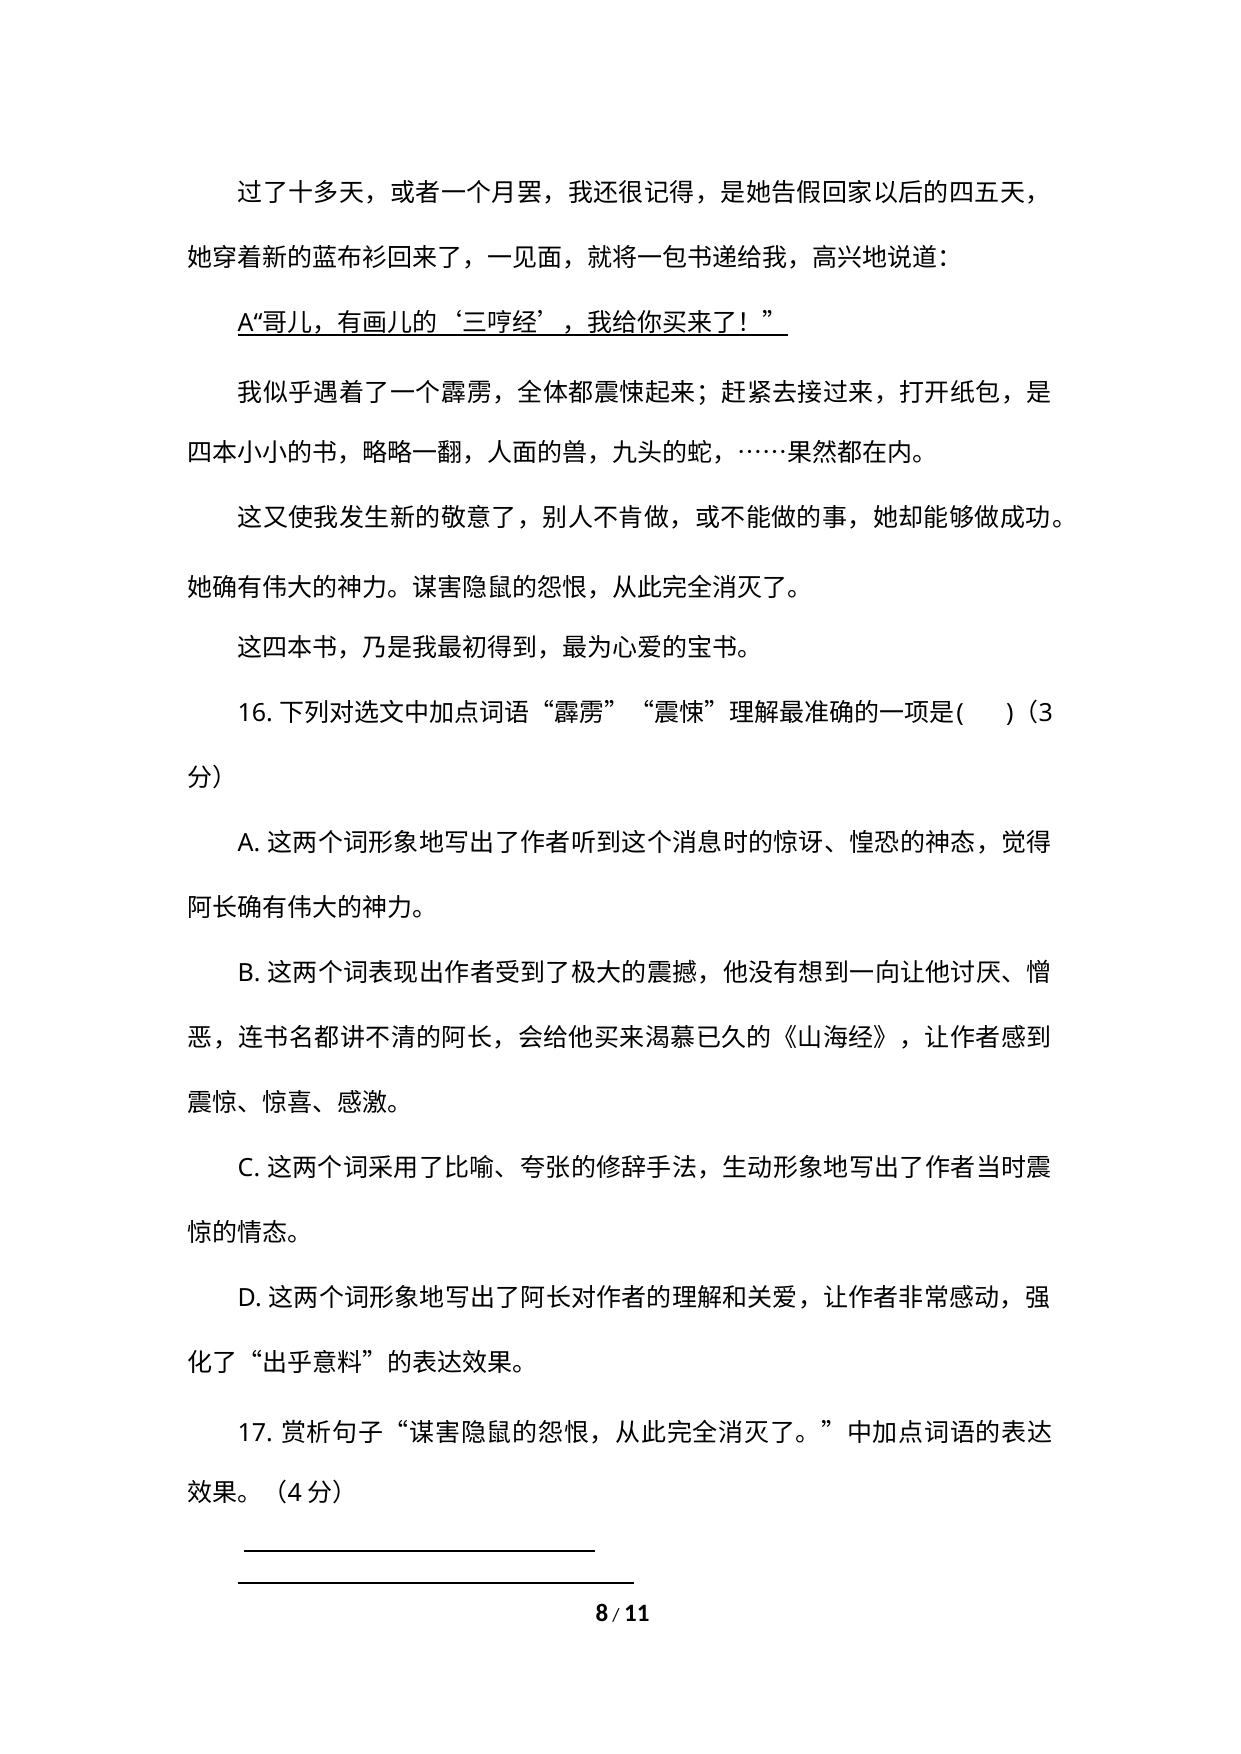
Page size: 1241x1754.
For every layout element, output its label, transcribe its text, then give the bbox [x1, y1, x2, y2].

text 我似乎遇着了一个霹雳，全体都震悚起来；赶紧去接过来，打开纸包，是四本小小的书，略略一翻，人面的兽，九头的蛇，……果然都在内。 [187, 353, 1053, 483]
text 这四本书，乃是我最初得到，最为心爱的宝书。 [187, 613, 1053, 678]
text A. 这两个词形象地写出了作者听到这个消息时的惊讶、惶恐的神态，觉得阿长确有伟大的神力。 [187, 808, 1053, 938]
text C. 这两个词采用了比喻、夸张的修辞手法，生动形象地写出了作者当时震惊的情态。 [187, 1133, 1053, 1263]
text D. 这两个词形象地写出了阿长对作者的理解和关爱，让作者非常感动，强化了“出乎意料”的表达效果。 [187, 1263, 1053, 1393]
text 17. 赏析句子“谋害隐鼠的怨恨，从此完全消灭了。”中加点词语的表达效果。（4分） [187, 1393, 1053, 1523]
text B. 这两个词表现出作者受到了极大的震撼，他没有想到一向让他讨厌、憎恶，连书名都讲不清的阿长，会给他买来渴慕已久的《山海经》，让作者感到震惊、惊喜、感激。 [187, 938, 1053, 1133]
text A“哥儿，有画儿的‘三哼经’，我给你买来了！” [187, 288, 1053, 353]
text 这又使我发生新的敬意了，别人不肯做，或不能做的事，她却能够做成功。她确有伟大的神力。谋害隐鼠的怨恨，从此完全消灭了。 [187, 483, 1053, 613]
text 16. 下列对选文中加点词语“霹雳”“震悚”理解最准确的一项是( )（3分） [187, 678, 1053, 808]
text 过了十多天，或者一个月罢，我还很记得，是她告假回家以后的四五天，她穿着新的蓝布衫回来了，一见面，就将一包书递给我，高兴地说道： [187, 158, 1053, 288]
